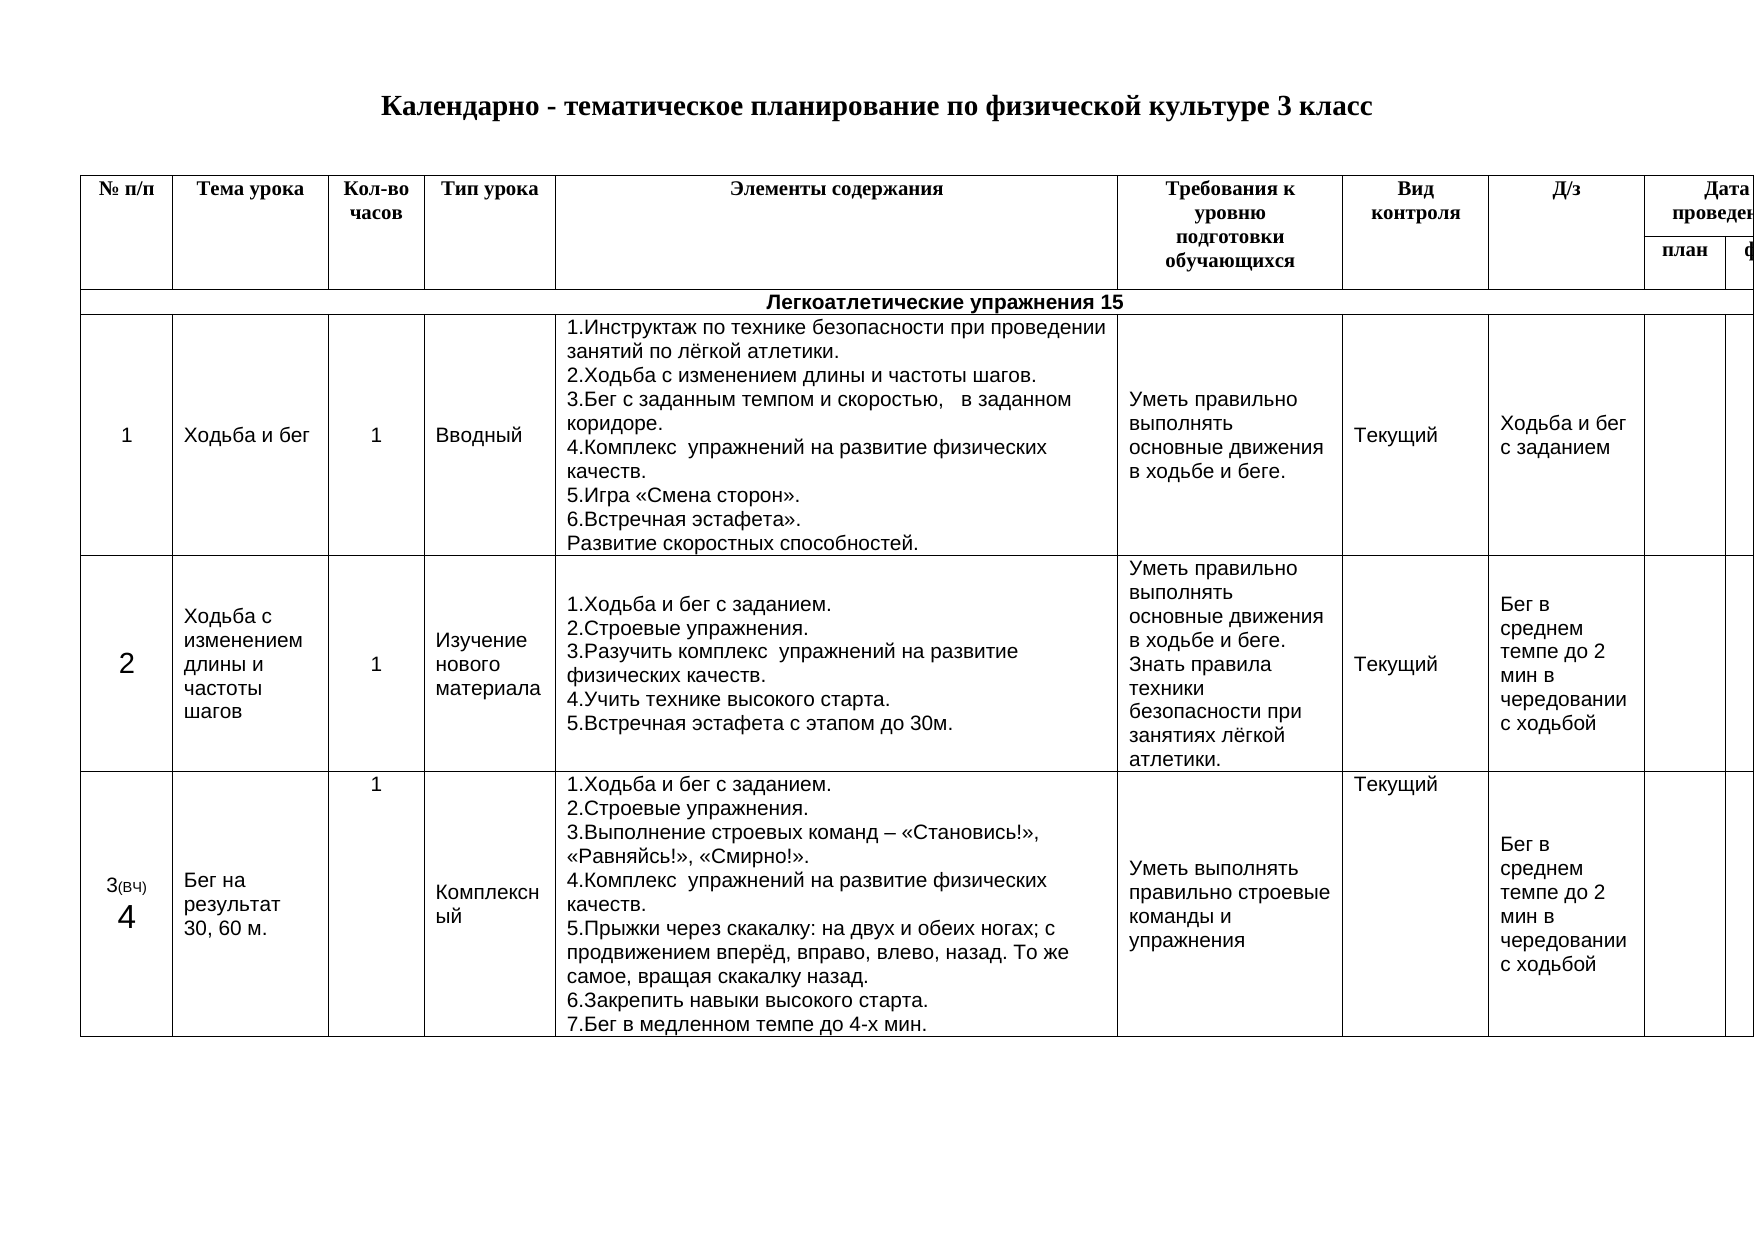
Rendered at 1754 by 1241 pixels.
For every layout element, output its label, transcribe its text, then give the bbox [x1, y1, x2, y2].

table_cell [1645, 772, 1725, 1036]
table_cell Уметь выполнять правильно строевые команды и упражнения [1118, 772, 1342, 1036]
table_header Тема урока [173, 176, 328, 289]
table_cell Текущий [1343, 315, 1488, 554]
table_header Элементы содержания [556, 176, 1117, 289]
table_cell 1 [81, 315, 172, 554]
table_cell Ходьба и бег с заданием [1489, 315, 1644, 554]
table_header Вид контроля [1343, 176, 1488, 289]
table_header Требования к уровню подготовки обучающихся [1118, 176, 1342, 289]
table_cell Бег на результат 30, . [173, 772, 328, 1036]
table_cell 1.Ходьба и бег с заданием. 2.Строевые упражнения. 3.Выполнение строевых команд – «Становись!», «Равняйсь!», «Смирно!». 4.Комплекс упражнений на развитие физических качеств. 5.Прыжки через скакалку: на двух и обеих ногах; с продвижением вперёд, вправо, влево, назад. То же самое, вращая скакалку назад. 6.Закрепить навыки высокого старта. 7.Бег в медленном темпе до 4-х мин. [556, 772, 1117, 1036]
table_cell Уметь правильно выполнять основные движения в ходьбе и беге. [1118, 315, 1342, 554]
table_cell 1.Инструктаж по технике безопасности при проведении занятий по лёгкой атлетики. 2.Ходьба с изменением длины и частоты шагов. 3.Бег с заданным темпом и скоростью, в заданном коридоре. 4.Комплекс упражнений на развитие физических качеств. 5.Игра «Смена сторон». 6.Встречная эстафета». Развитие скоростных способностей. [556, 315, 1117, 554]
table_cell [1726, 315, 1753, 554]
table_cell 1 [329, 772, 424, 1036]
table_cell 2 [81, 556, 172, 771]
table_cell план [1645, 237, 1725, 289]
table_cell Комплексный [425, 772, 555, 1036]
table_cell [1726, 772, 1753, 1036]
table_header Дата проведения [1645, 176, 1753, 236]
table_cell [1645, 556, 1725, 771]
table_cell 1 [329, 315, 424, 554]
table_cell Текущий [1343, 772, 1488, 1036]
table_cell Вводный [425, 315, 555, 554]
table_cell 1 [329, 556, 424, 771]
table_cell Бег в среднем темпе до 2 мин в чередовании с ходьбой [1489, 772, 1644, 1036]
table_cell Бег в среднем темпе до 2 мин в чередовании с ходьбой [1489, 556, 1644, 771]
table_cell [1645, 315, 1725, 554]
table_cell 3(ВЧ) 4 [81, 772, 172, 1036]
table_cell Легкоатлетические упражнения 15 [81, 290, 1753, 314]
table_header Тип урока [425, 176, 555, 289]
table_cell Уметь правильно выполнять основные движения в ходьбе и беге. Знать правила техники безопасности при занятиях лёгкой атлетики. [1118, 556, 1342, 771]
table_cell 1.Ходьба и бег с заданием. 2.Строевые упражнения. 3.Разучить комплекс упражнений на развитие физических качеств. 4.Учить технике высокого старта. 5.Встречная эстафета с этапом до 30м. [556, 556, 1117, 771]
table_cell Ходьба с изменением длины и частоты шагов [173, 556, 328, 771]
table_cell [1726, 556, 1753, 771]
table_cell Текущий [1343, 556, 1488, 771]
table_cell Изучение нового материала [425, 556, 555, 771]
table_cell Ходьба и бег [173, 315, 328, 554]
table_header Кол-во часов [329, 176, 424, 289]
table_header Д/з [1489, 176, 1644, 289]
table_cell факт [1726, 237, 1753, 289]
table_header № п/п [81, 176, 172, 289]
text Календарно - тематическое планирование по физической культуре 3 класс [118, 88, 1636, 122]
